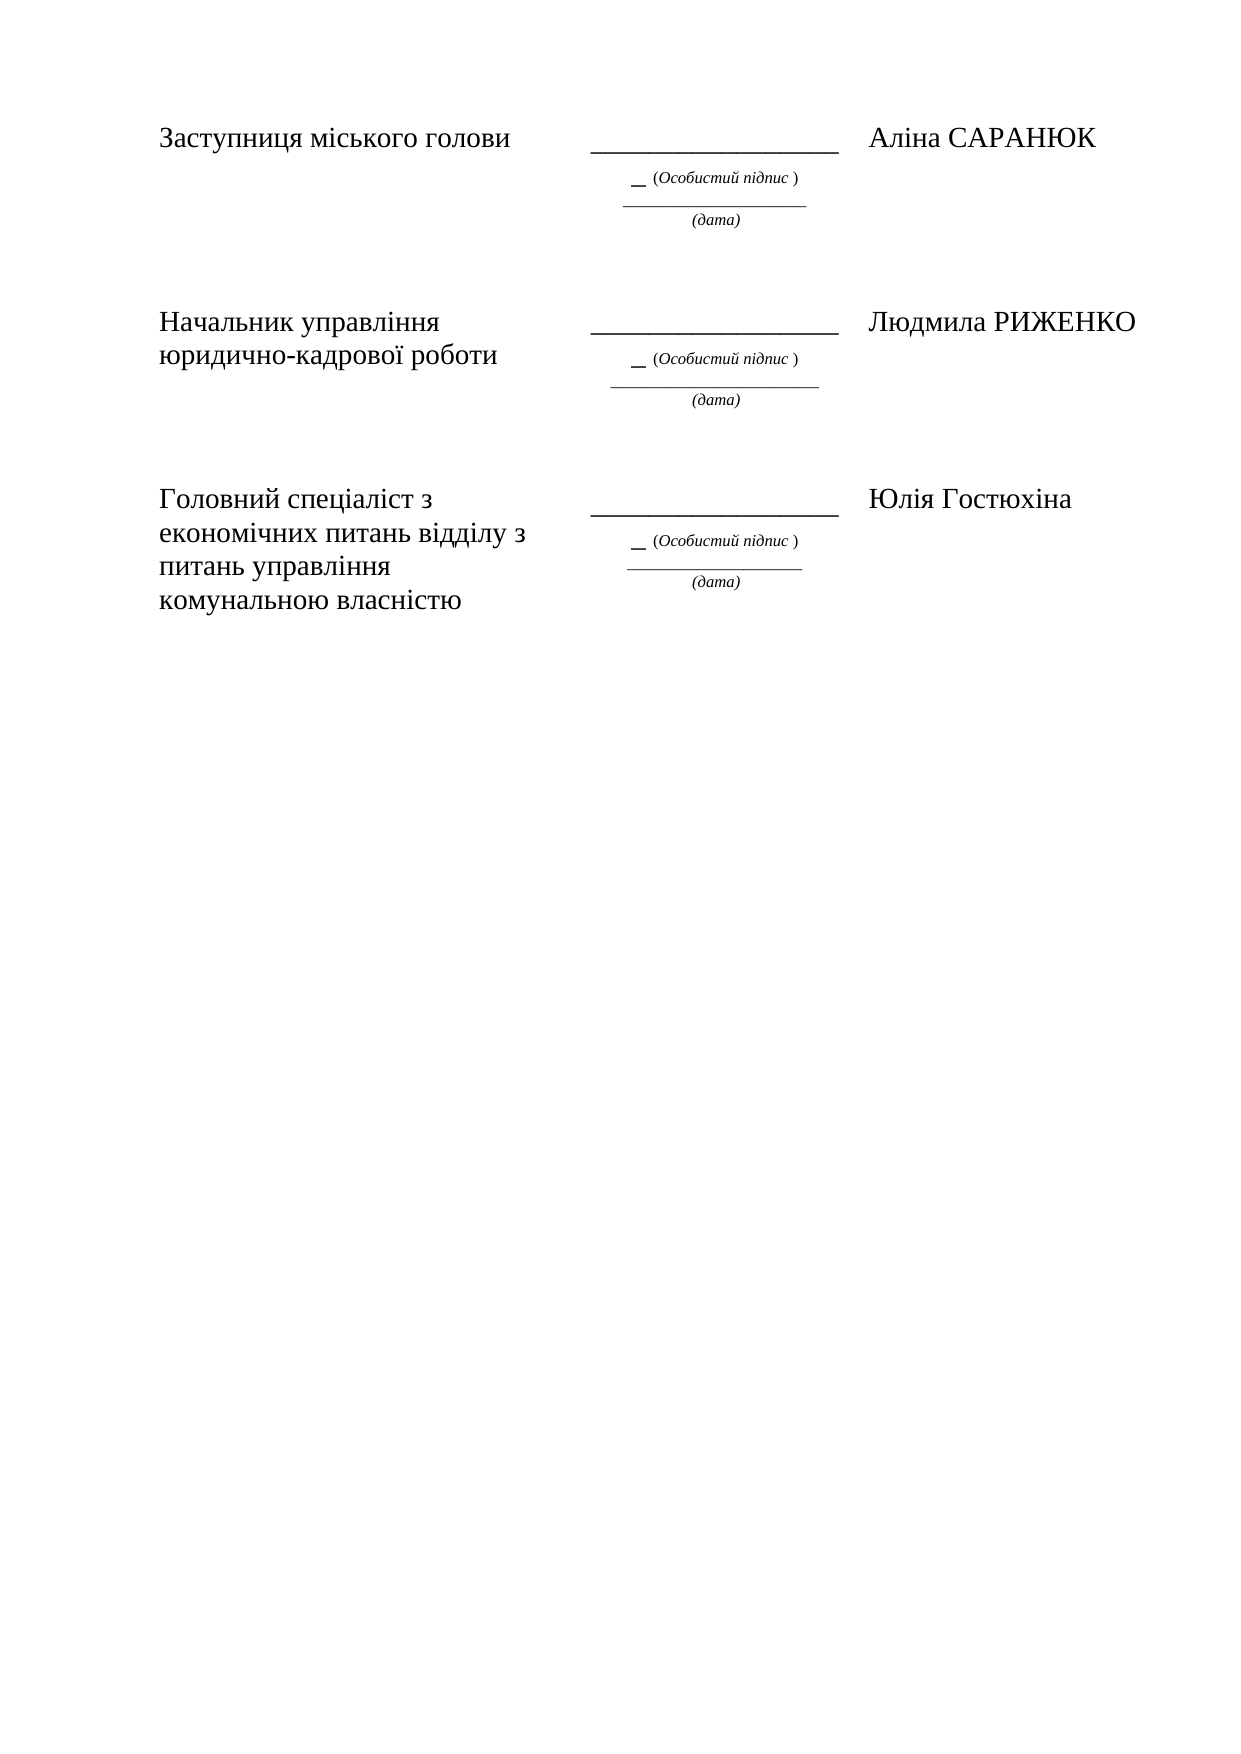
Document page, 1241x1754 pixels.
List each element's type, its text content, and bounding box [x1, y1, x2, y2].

table_cell Начальник управління юридично-кадрової роботи [148, 270, 572, 448]
table_header Заступниця міського голови [148, 120, 572, 270]
table_cell Людмила РИЖЕНКО [857, 270, 1152, 448]
table_cell Головний спеціаліст з економічних питань відділу з питань управління комунальною власністю [148, 448, 572, 615]
table_header Аліна САРАНЮК [857, 120, 1152, 270]
table_cell __________________ (Особистий підпис ) _____________________ (дата) [572, 448, 857, 615]
table_cell Юлія Гостюхіна [857, 448, 1152, 615]
table_header __________________ (Особистий підпис ) ______________________ (дата) [572, 120, 857, 270]
table_cell __________________ (Особистий підпис ) _________________________ (дата) [572, 270, 857, 448]
